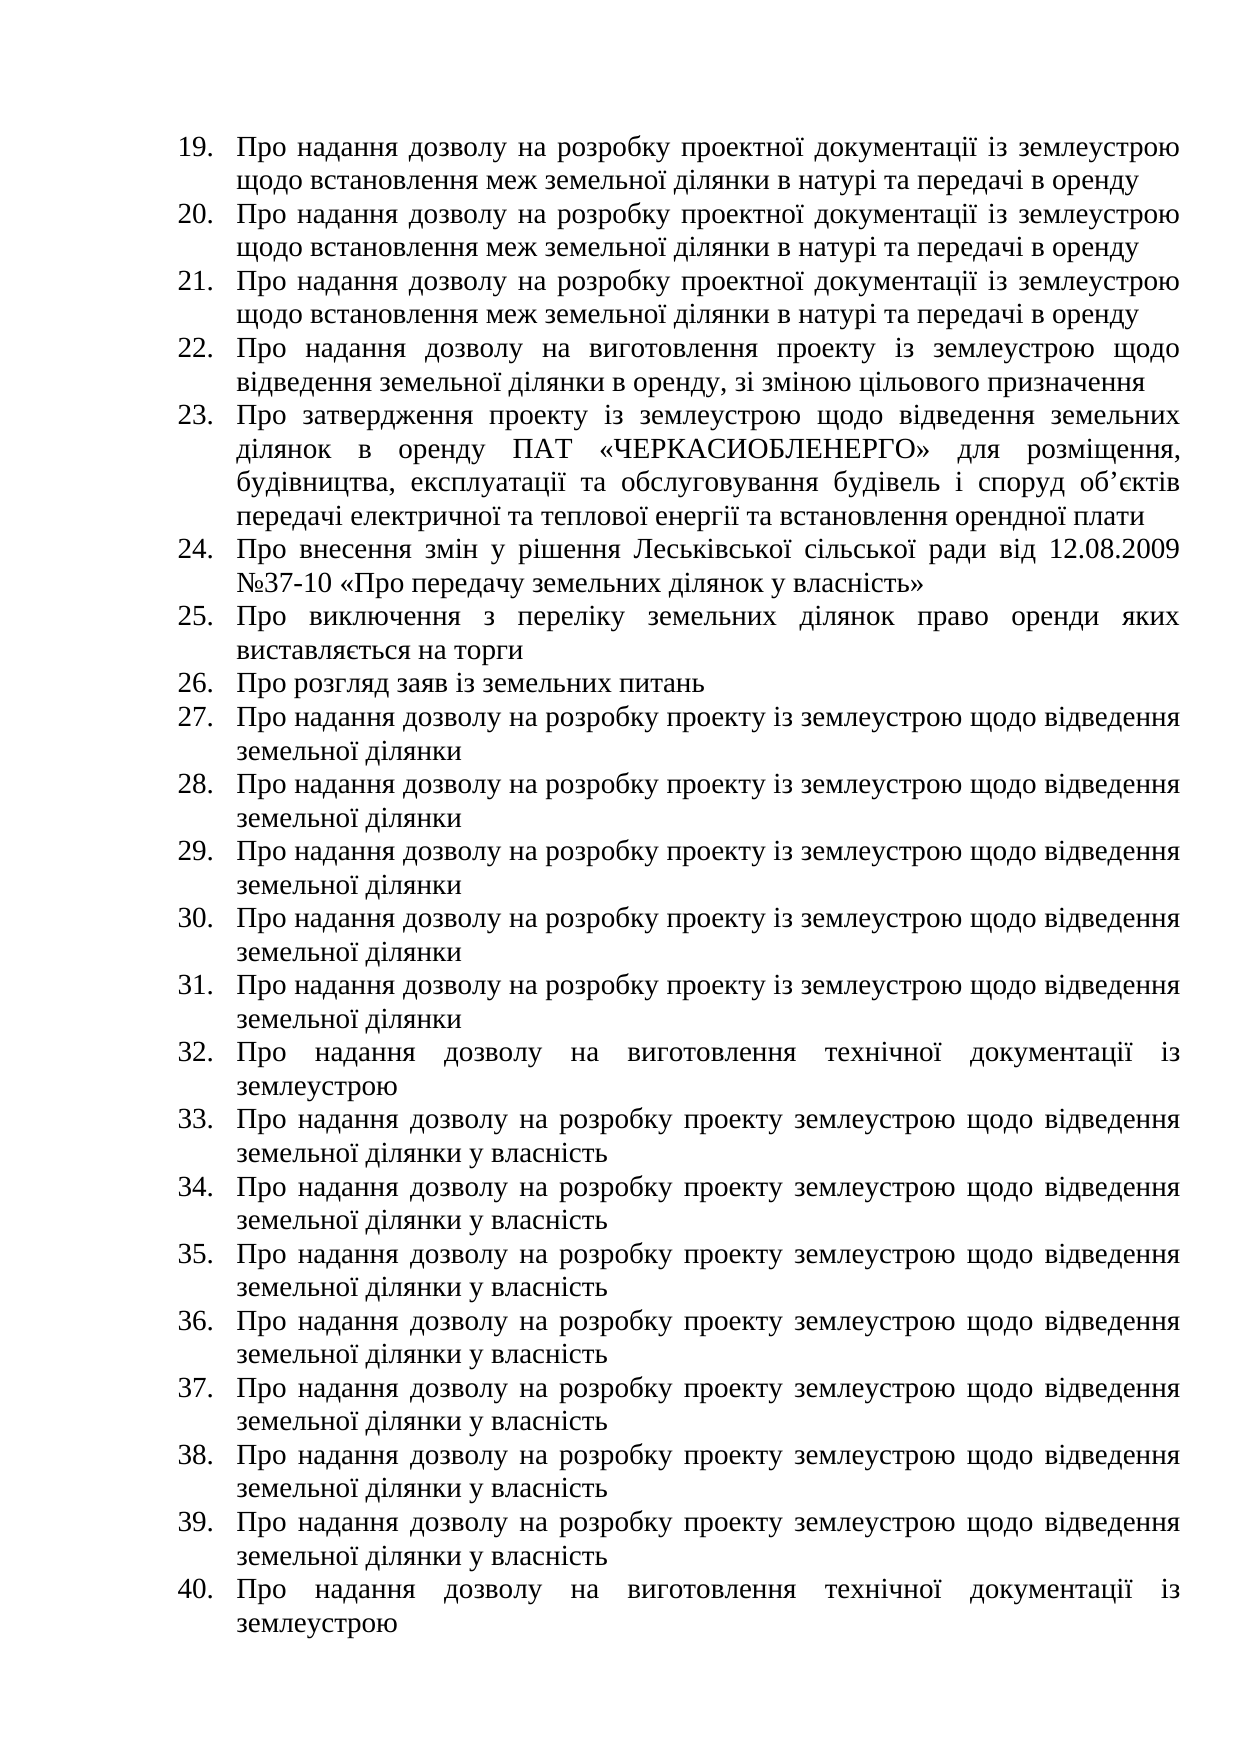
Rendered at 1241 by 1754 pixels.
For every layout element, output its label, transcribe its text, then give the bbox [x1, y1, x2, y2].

list Про надання дозволу на розробку проекту із землеустрою щодо відведення земельної ділянки [177, 967, 1181, 1034]
list Про надання дозволу на розробку проекту із землеустрою щодо відведення земельної ділянки [177, 900, 1181, 967]
list Про розгляд заяв із земельних питань [177, 666, 1181, 699]
list Про надання дозволу на розробку проекту із землеустрою щодо відведення земельної ділянки [177, 833, 1181, 900]
list Про надання дозволу на розробку проекту землеустрою щодо відведення земельної ділянки у власність [177, 1169, 1181, 1236]
list Про надання дозволу на розробку проекту із землеустрою щодо відведення земельної ділянки [177, 699, 1181, 766]
list Про надання дозволу на розробку проекту землеустрою щодо відведення земельної ділянки у власність [177, 1236, 1181, 1303]
list Про надання дозволу на виготовлення проекту із землеустрою щодо відведення земельної ділянки в оренду, зі зміною цільового призначення [177, 330, 1181, 397]
list Про надання дозволу на розробку проекту землеустрою щодо відведення земельної ділянки у власність [177, 1102, 1181, 1169]
list Про затвердження проекту із землеустрою щодо відведення земельних ділянок в оренду ПАТ «ЧЕРКАСИОБЛЕНЕРГО» для розміщення, будівництва, експлуатації та обслуговування будівель і споруд об’єктів передачі електричної та теплової енергії та встановлення орендної плати [177, 397, 1181, 531]
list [177, 1571, 1181, 1638]
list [177, 129, 1181, 196]
list Про надання дозволу на розробку проекту із землеустрою щодо відведення земельної ділянки [177, 766, 1181, 833]
list Про надання дозволу на виготовлення технічної документації із землеустрою [177, 1034, 1181, 1102]
list Про надання дозволу на розробку проекту землеустрою щодо відведення земельної ділянки у власність [177, 1303, 1181, 1370]
list Про надання дозволу на розробку проекту землеустрою щодо відведення земельної ділянки у власність [177, 1437, 1181, 1504]
list Про виключення з переліку земельних ділянок право оренди яких виставляється на торги [177, 598, 1181, 666]
list Про внесення змін у рішення Леськівської сільської ради від 12.08.2009 №37-10 «Про передачу земельних ділянок у власність» [177, 531, 1181, 598]
list Про надання дозволу на розробку проекту землеустрою щодо відведення земельної ділянки у власність [177, 1504, 1181, 1571]
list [177, 196, 1181, 263]
list Про надання дозволу на розробку проекту землеустрою щодо відведення земельної ділянки у власність [177, 1370, 1181, 1437]
list Про надання дозволу на розробку проектної документації із землеустрою щодо встановлення меж земельної ділянки в натурі та передачі в оренду [177, 263, 1181, 330]
